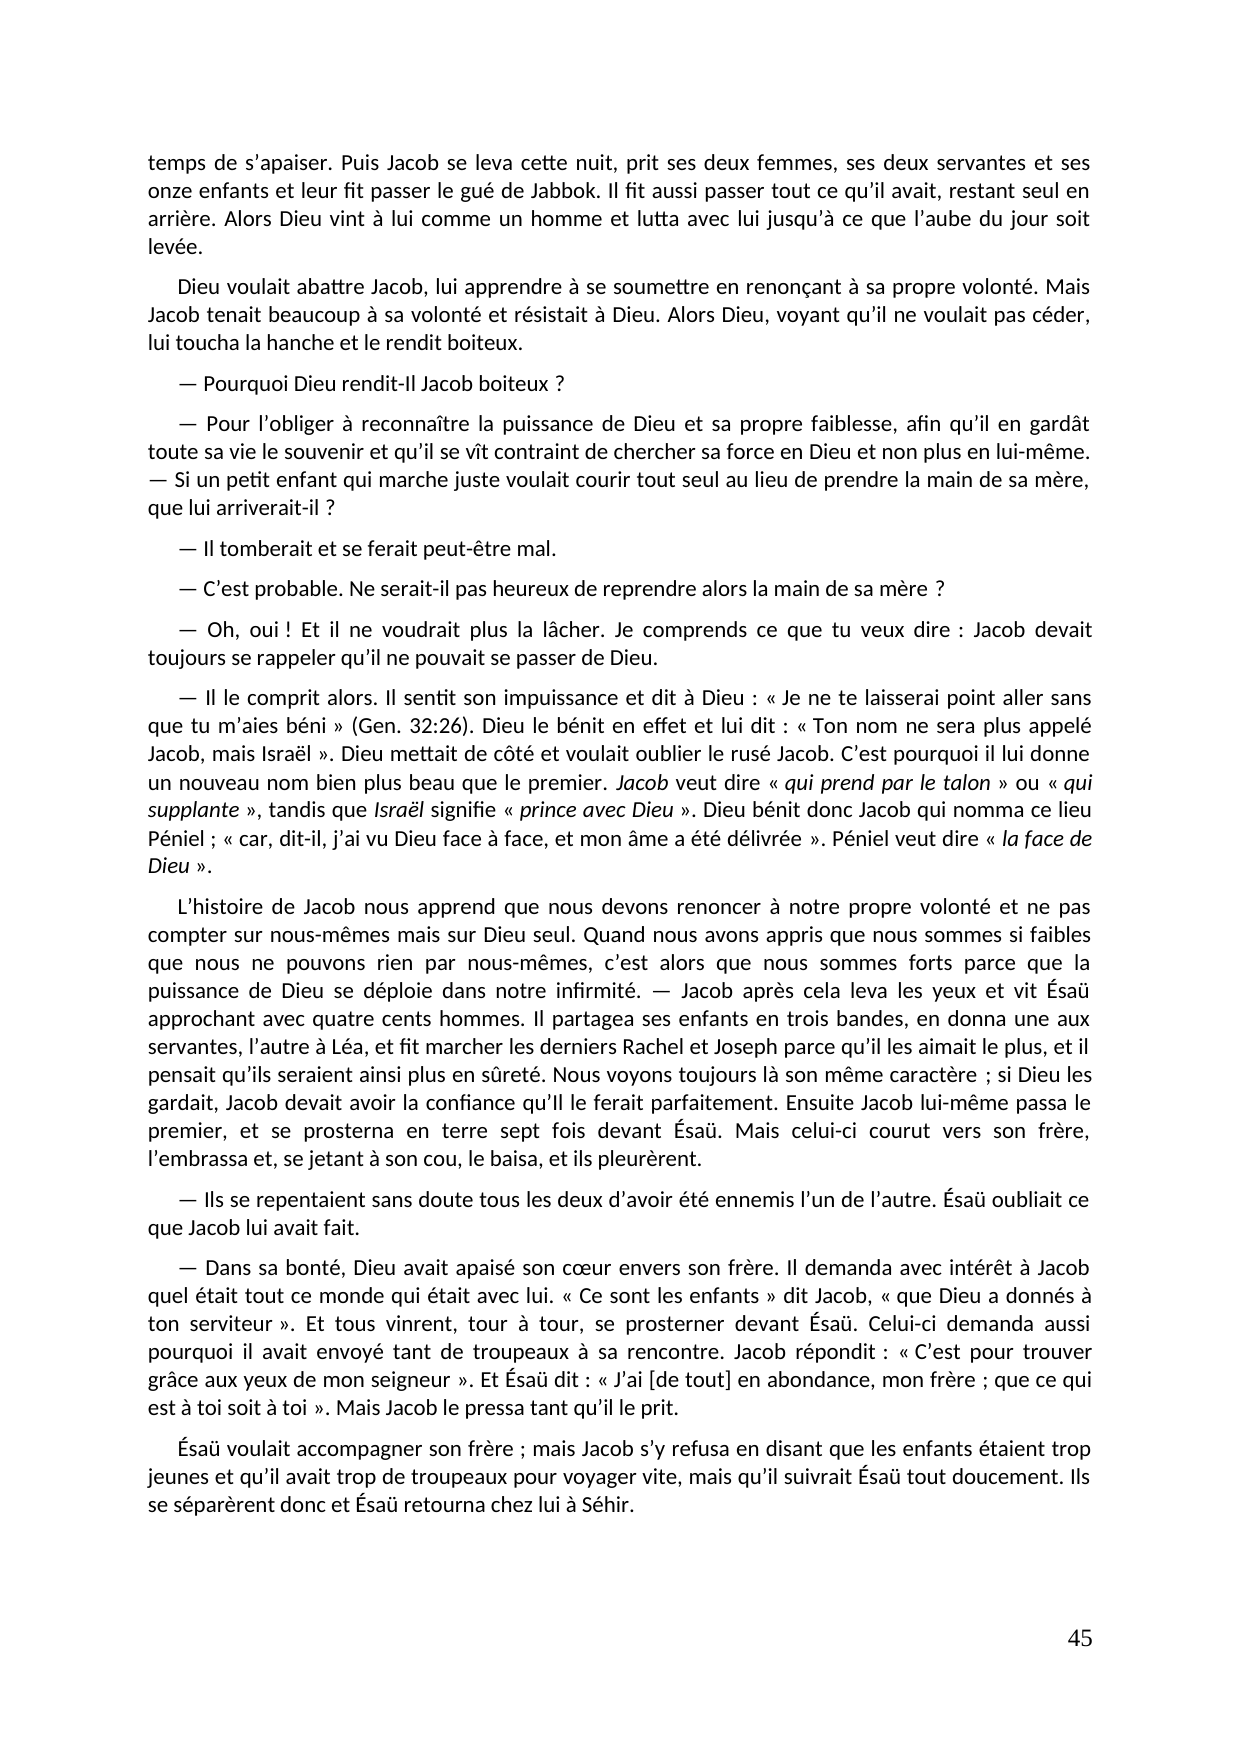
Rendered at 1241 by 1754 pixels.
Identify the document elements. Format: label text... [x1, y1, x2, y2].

text — Il tomberait et se ferait peut-être mal. [148, 534, 1092, 562]
text — Dans sa bonté, Dieu avait apaisé son cœur envers son frère. Il demanda avec intérêt à Jacob quel était tout ce monde qui était avec lui. « Ce sont les enfants » dit Jacob, « que Dieu a donnés à ton serviteur ». Et tous vinrent, tour à tour, se prosterner devant Ésaü. Celui-ci demanda aussi pourquoi il avait envoyé tant de troupeaux à sa rencontre. Jacob répondit : « C’est pour trouver grâce aux yeux de mon seigneur ». Et Ésaü dit : « J’ai [de tout] en abondance, mon frère ; que ce qui est à toi soit à toi ». Mais Jacob le pressa tant qu’il le prit. [148, 1253, 1092, 1422]
text L’histoire de Jacob nous apprend que nous devons renoncer à notre propre volonté et ne pas compter sur nous-mêmes mais sur Dieu seul. Quand nous avons appris que nous sommes si faibles que nous ne pouvons rien par nous-mêmes, c’est alors que nous sommes forts parce que la puissance de Dieu se déploie dans notre infirmité. — Jacob après cela leva les yeux et vit Ésaü approchant avec quatre cents hommes. Il partagea ses enfants en trois bandes, en donna une aux servantes, l’autre à Léa, et fit marcher les derniers Rachel et Joseph parce qu’il les aimait le plus, et il pensait qu’ils seraient ainsi plus en sûreté. Nous voyons toujours là son même caractère ; si Dieu les gardait, Jacob devait avoir la confiance qu’Il le ferait parfaitement. Ensuite Jacob lui-même passa le premier, et se prosterna en terre sept fois devant Ésaü. Mais celui-ci courut vers son frère, l’embrassa et, se jetant à son cou, le baisa, et ils pleurèrent. [148, 892, 1092, 1172]
text — Pourquoi Dieu rendit-Il Jacob boiteux ? [148, 369, 1092, 397]
text — Oh, oui ! Et il ne voudrait plus la lâcher. Je comprends ce que tu veux dire : Jacob devait toujours se rappeler qu’il ne pouvait se passer de Dieu. [148, 615, 1092, 671]
text Dieu voulait abattre Jacob, lui apprendre à se soumettre en renonçant à sa propre volonté. Mais Jacob tenait beaucoup à sa volonté et résistait à Dieu. Alors Dieu, voyant qu’il ne voulait pas céder, lui toucha la hanche et le rendit boiteux. [148, 272, 1092, 356]
text — Pour l’obliger à reconnaître la puissance de Dieu et sa propre faiblesse, afin qu’il en gardât toute sa vie le souvenir et qu’il se vît contraint de chercher sa force en Dieu et non plus en lui-même. — Si un petit enfant qui marche juste voulait courir tout seul au lieu de prendre la main de sa mère, que lui arriverait-il ? [148, 409, 1092, 521]
text — Il le comprit alors. Il sentit son impuissance et dit à Dieu : « Je ne te laisserai point aller sans que tu m’aies béni » (Gen. 32:26). Dieu le bénit en effet et lui dit : « Ton nom ne sera plus appelé Jacob, mais Israël ». Dieu mettait de côté et voulait oublier le rusé Jacob. C’est pourquoi il lui donne un nouveau nom bien plus beau que le premier. Jacob veut dire « qui prend par le talon » ou « qui supplante », tandis que Israël signifie « prince avec Dieu ». Dieu bénit donc Jacob qui nomma ce lieu Péniel ; « car, dit-il, j’ai vu Dieu face à face, et mon âme a été délivrée ». Péniel veut dire « la face de Dieu ». [148, 683, 1092, 880]
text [148, 148, 1092, 260]
text — C’est probable. Ne serait-il pas heureux de reprendre alors la main de sa mère ? [148, 574, 1092, 602]
text Ésaü voulait accompagner son frère ; mais Jacob s’y refusa en disant que les enfants étaient trop jeunes et qu’il avait trop de troupeaux pour voyager vite, mais qu’il suivrait Ésaü tout doucement. Ils se séparèrent donc et Ésaü retourna chez lui à Séhir. [148, 1434, 1092, 1518]
text — Ils se repentaient sans doute tous les deux d’avoir été ennemis l’un de l’autre. Ésaü oubliait ce que Jacob lui avait fait. [148, 1185, 1092, 1241]
